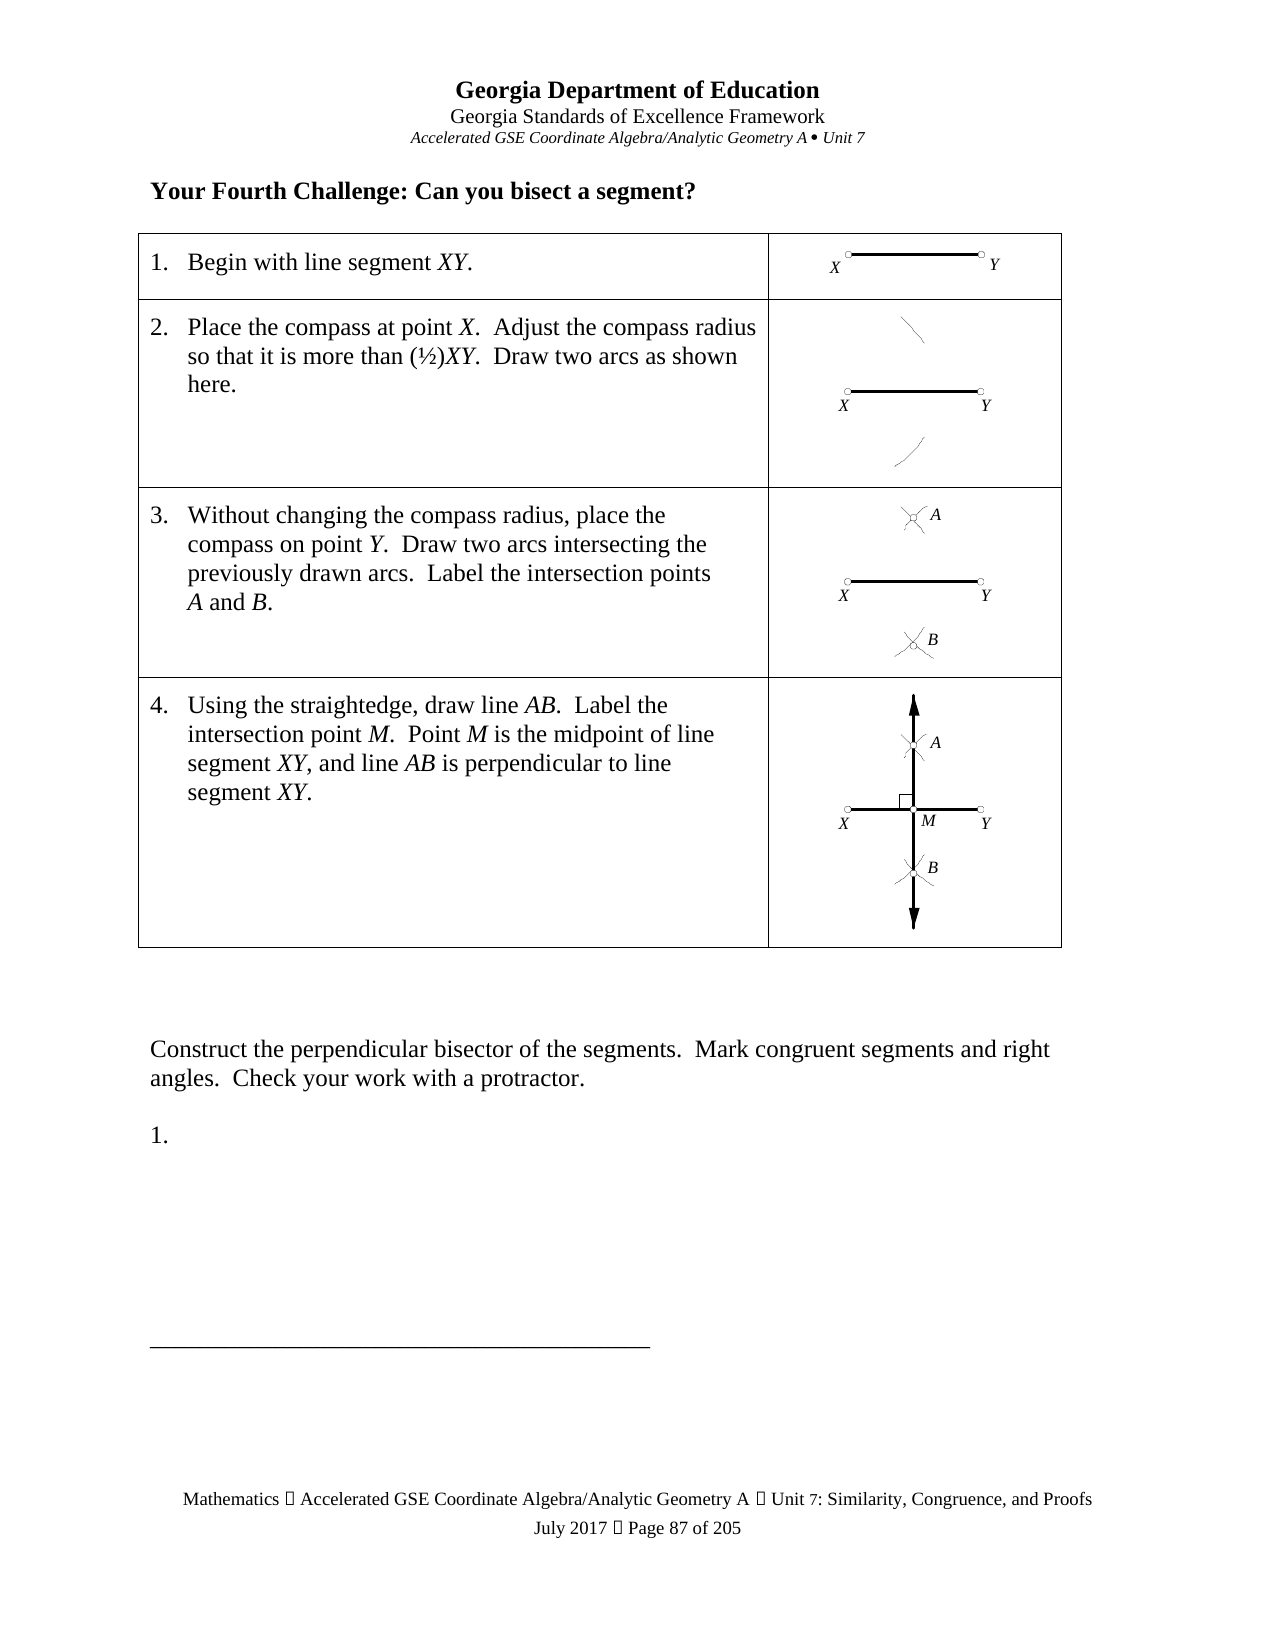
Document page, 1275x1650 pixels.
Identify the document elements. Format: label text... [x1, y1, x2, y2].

table_cell 2. Place the compass at point X. Adjust the compass radius so that it is more than (½)XY. Draw two arcs as shown here. [139, 300, 768, 487]
table_cell [769, 300, 1061, 487]
text Construct the perpendicular bisector of the segments. Mark congruent segments and right angles. Check your work with a protractor. [150, 1034, 1125, 1092]
table_cell [769, 488, 1061, 677]
table_cell [769, 678, 1061, 947]
text ________________________________________ [150, 1322, 1125, 1350]
table_header [769, 234, 1061, 298]
text 1. [150, 1120, 1125, 1149]
table_cell 3. Without changing the compass radius, place the compass on point Y. Draw two arcs intersecting the previously drawn arcs. Label the intersection points A and B. [139, 488, 768, 677]
text Your Fourth Challenge: Can you bisect a segment? [150, 176, 1125, 204]
table_header 1. Begin with line segment XY. [139, 234, 768, 298]
table_cell 4. Using the straightedge, draw line AB. Label the intersection point M. Point M is the midpoint of line segment XY, and line AB is perpendicular to line segment XY. [139, 678, 768, 947]
